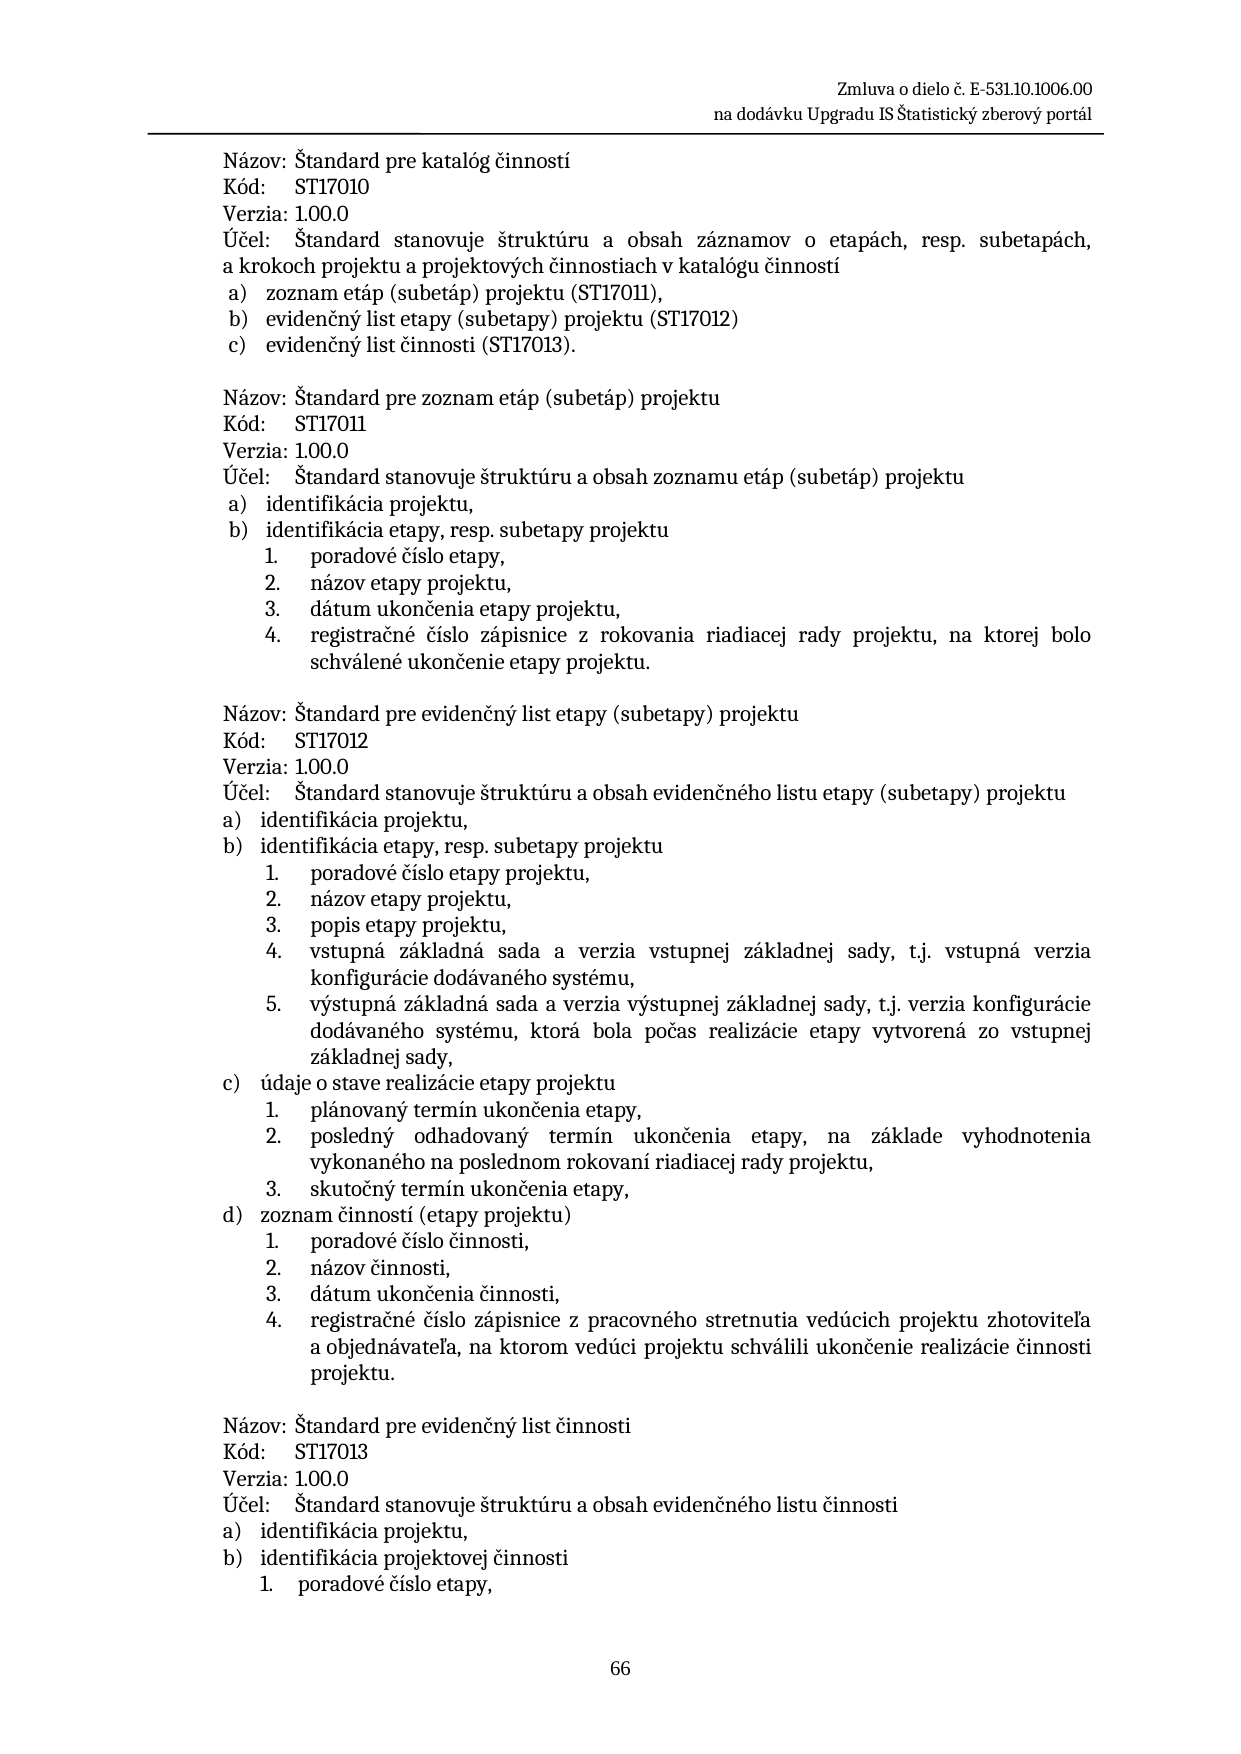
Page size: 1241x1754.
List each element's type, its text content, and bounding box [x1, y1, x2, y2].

list názov etapy projektu, [265, 569, 1092, 596]
list názov etapy projektu, [266, 886, 1092, 912]
text Názov: Štandard pre evidenčný list etapy (subetapy) projektu [223, 701, 1092, 727]
list registračné číslo zápisnice z pracovného stretnutia vedúcich projektu zhotoviteľa a objednávateľa, na ktorom vedúci projektu schválili ukončenie realizácie činnosti projektu. [266, 1307, 1092, 1386]
list posledný odhadovaný termín ukončenia etapy, na základe vyhodnotenia vykonaného na poslednom rokovaní riadiacej rady projektu, [266, 1123, 1092, 1176]
text Kód: ST17013 [223, 1439, 1092, 1465]
text Kód: ST17010 [223, 174, 1092, 200]
text Názov: Štandard pre evidenčný list činnosti [223, 1413, 1092, 1439]
list registračné číslo zápisnice z rokovania riadiacej rady projektu, na ktorej bolo schválené ukončenie etapy projektu. [265, 622, 1092, 675]
list názov činnosti, [266, 1254, 1092, 1281]
list dátum ukončenia etapy projektu, [265, 596, 1092, 622]
list poradové číslo etapy, [265, 543, 1092, 569]
list identifikácia projektu, [223, 807, 1092, 833]
list poradové číslo etapy, [260, 1571, 1092, 1597]
list plánovaný termín ukončenia etapy, [266, 1096, 1092, 1123]
list identifikácia etapy, resp. subetapy projektu [223, 833, 1092, 859]
list evidenčný list etapy (subetapy) projektu (ST17012) [228, 306, 1092, 332]
text Verzia: 1.00.0 [223, 438, 1092, 464]
text Verzia: 1.00.0 [223, 1465, 1092, 1492]
list údaje o stave realizácie etapy projektu [223, 1070, 1092, 1096]
list poradové číslo činnosti, [266, 1228, 1092, 1254]
list evidenčný list činnosti (ST17013). [228, 332, 1092, 358]
list výstupná základná sada a verzia výstupnej základnej sady, t.j. verzia konfigurácie dodávaného systému, ktorá bola počas realizácie etapy vytvorená zo vstupnej základnej sady, [266, 991, 1092, 1070]
text Kód: ST17012 [223, 727, 1092, 754]
text Názov: Štandard pre katalóg činností [223, 148, 1092, 174]
text Účel: Štandard stanovuje štruktúru a obsah zoznamu etáp (subetáp) projektu [223, 464, 1092, 490]
list zoznam činností (etapy projektu) [223, 1202, 1092, 1228]
list poradové číslo etapy projektu, [266, 859, 1092, 886]
text Účel: Štandard stanovuje štruktúru a obsah evidenčného listu činnosti [223, 1492, 1092, 1518]
list zoznam etáp (subetáp) projektu (ST17011), [228, 279, 1092, 306]
list skutočný termín ukončenia etapy, [266, 1176, 1092, 1202]
text Účel: Štandard stanovuje štruktúru a obsah evidenčného listu etapy (subetapy) projektu [223, 780, 1092, 807]
list vstupná základná sada a verzia vstupnej základnej sady, t.j. vstupná verzia konfigurácie dodávaného systému, [266, 938, 1092, 991]
text Verzia: 1.00.0 [223, 754, 1092, 780]
list popis etapy projektu, [266, 912, 1092, 938]
list identifikácia etapy, resp. subetapy projektu [228, 517, 1092, 543]
text Kód: ST17011 [223, 411, 1092, 438]
list identifikácia projektovej činnosti [223, 1544, 1092, 1571]
list identifikácia projektu, [228, 490, 1092, 517]
list identifikácia projektu, [223, 1518, 1092, 1544]
text Verzia: 1.00.0 [223, 200, 1092, 227]
list dátum ukončenia činnosti, [266, 1281, 1092, 1307]
text Názov: Štandard pre zoznam etáp (subetáp) projektu [223, 385, 1092, 411]
text Účel: Štandard stanovuje štruktúru a obsah záznamov o etapách, resp. subetapách, a krokoch projektu a projektových činnostiach v katalógu činností [223, 227, 1092, 279]
